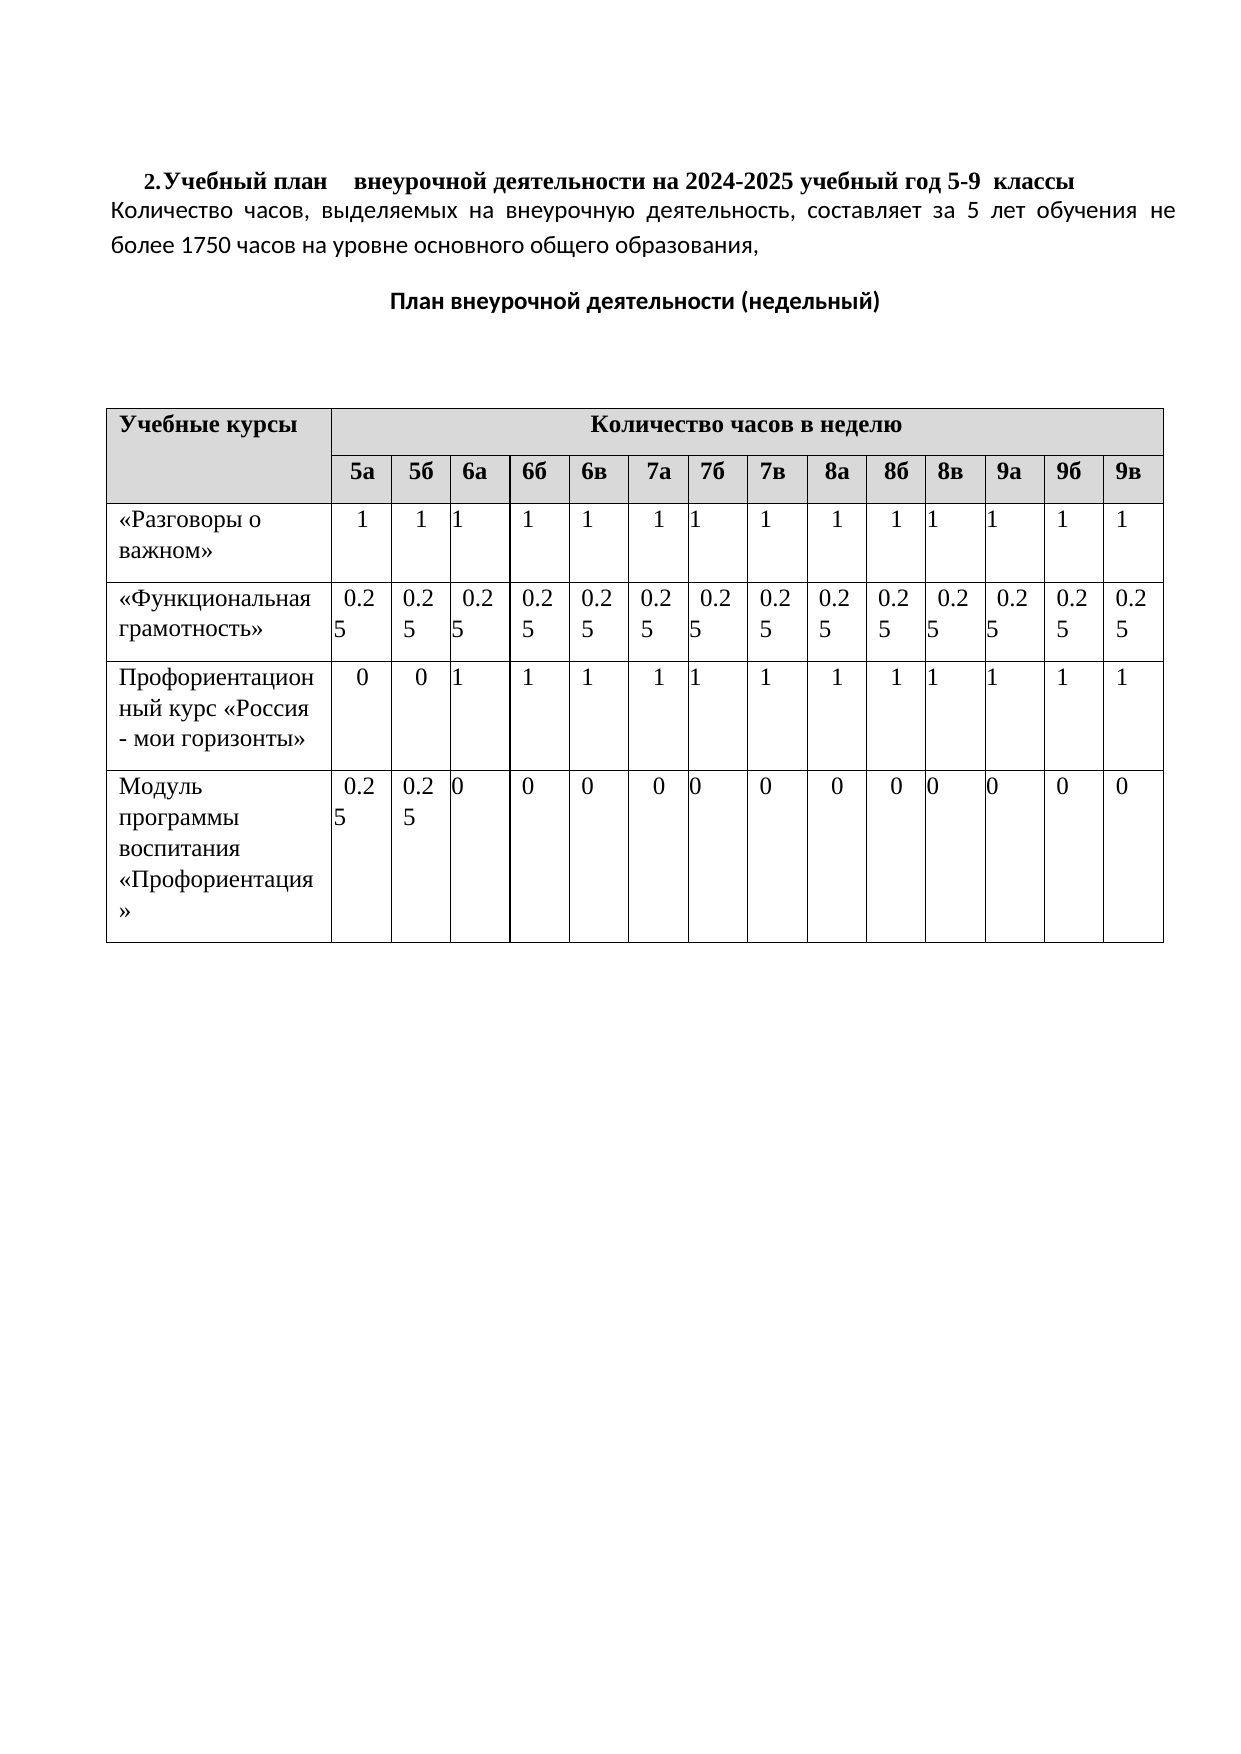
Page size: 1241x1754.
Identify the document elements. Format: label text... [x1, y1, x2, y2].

table_cell 1 [867, 662, 925, 770]
table_cell 0.2 5 [689, 583, 747, 661]
table_cell 0.2 5 [1045, 583, 1103, 661]
table_cell 1 [570, 662, 628, 770]
table_cell 0 [748, 771, 807, 942]
table_cell 7а [629, 456, 688, 503]
table_cell 1 [926, 662, 985, 770]
table_cell 0.2 5 [392, 771, 450, 942]
table_cell 0 [867, 771, 925, 942]
table_cell 1 [1045, 504, 1103, 582]
table_cell 1 [570, 504, 628, 582]
table_cell 7в [748, 456, 807, 503]
table_cell 1 [808, 504, 866, 582]
list Учебный план внеурочной деятельности на 2024-2025 учебный год 5-9 классы [144, 166, 1176, 195]
table_cell 0 [511, 771, 569, 942]
text Количество часов, выделяемых на внеурочную деятельность, составляет за 5 лет обучения не более 1750 часов на уровне основного общего образования, [111, 225, 1176, 260]
table_cell 1 [332, 504, 391, 582]
table_cell 0 [1045, 771, 1103, 942]
table_header Количество часов в неделю [332, 409, 1163, 455]
table_cell 9б [1045, 456, 1103, 503]
table_cell 1 [629, 662, 688, 770]
table_cell 1 [392, 504, 450, 582]
table_cell 5б [392, 456, 450, 503]
table_cell 1 [451, 504, 509, 582]
table_cell 0 [1104, 771, 1163, 942]
table_cell 0 [926, 771, 985, 942]
table_cell 0.2 5 [332, 771, 391, 942]
table_cell 1 [748, 662, 807, 770]
table_cell 0.2 5 [511, 583, 569, 661]
table_cell 8б [867, 456, 925, 503]
table_cell 1 [1104, 504, 1163, 582]
table_cell 0 [689, 771, 747, 942]
table_cell 1 [808, 662, 866, 770]
table_cell 1 [689, 504, 747, 582]
table_cell 0.2 5 [629, 583, 688, 661]
table_cell 1 [1045, 662, 1103, 770]
table_cell 1 [748, 504, 807, 582]
table_cell 0 [986, 771, 1044, 942]
table_cell 1 [867, 504, 925, 582]
table_cell 6б [511, 456, 569, 503]
table_cell 1 [629, 504, 688, 582]
text План внеурочной деятельности (недельный) [203, 286, 1067, 316]
table_cell Модуль программы воспитания «Профориентация » [107, 771, 331, 942]
table_cell 8в [926, 456, 985, 503]
table_cell «Функциональная грамотность» [107, 583, 331, 661]
table_cell 6в [570, 456, 628, 503]
table_cell 0.2 5 [451, 583, 509, 661]
table_cell 0.2 5 [808, 583, 866, 661]
table_cell 0.2 5 [332, 583, 391, 661]
table_cell 9а [986, 456, 1044, 503]
table_cell 0.2 5 [392, 583, 450, 661]
table_cell 1 [986, 504, 1044, 582]
table_cell 0 [570, 771, 628, 942]
table_cell 0 [629, 771, 688, 942]
table_cell Профориентацион ный курс «Россия - мои горизонты» [107, 662, 331, 770]
table_cell 0 [332, 662, 391, 770]
table_cell 7б [689, 456, 747, 503]
table_cell 1 [511, 662, 569, 770]
table_cell 0 [451, 771, 509, 942]
table_cell 0 [392, 662, 450, 770]
table_cell 0.2 5 [926, 583, 985, 661]
table_cell 1 [986, 662, 1044, 770]
table_cell 0.2 5 [867, 583, 925, 661]
table_cell 5а [332, 456, 391, 503]
table_cell 1 [926, 504, 985, 582]
table_cell 1 [511, 504, 569, 582]
table_cell 1 [689, 662, 747, 770]
table_cell «Разговоры о важном» [107, 504, 331, 582]
table_cell 1 [451, 662, 509, 770]
table_cell 1 [1104, 662, 1163, 770]
table_cell 9в [1104, 456, 1163, 503]
table_cell 0.2 5 [748, 583, 807, 661]
table_cell 0 [808, 771, 866, 942]
table_cell 8а [808, 456, 866, 503]
table_cell 0.2 5 [986, 583, 1044, 661]
table_cell 0.2 5 [570, 583, 628, 661]
table_cell 0.2 5 [1104, 583, 1163, 661]
table_header Учебные курсы [107, 409, 331, 503]
table_cell 6а [451, 456, 509, 503]
